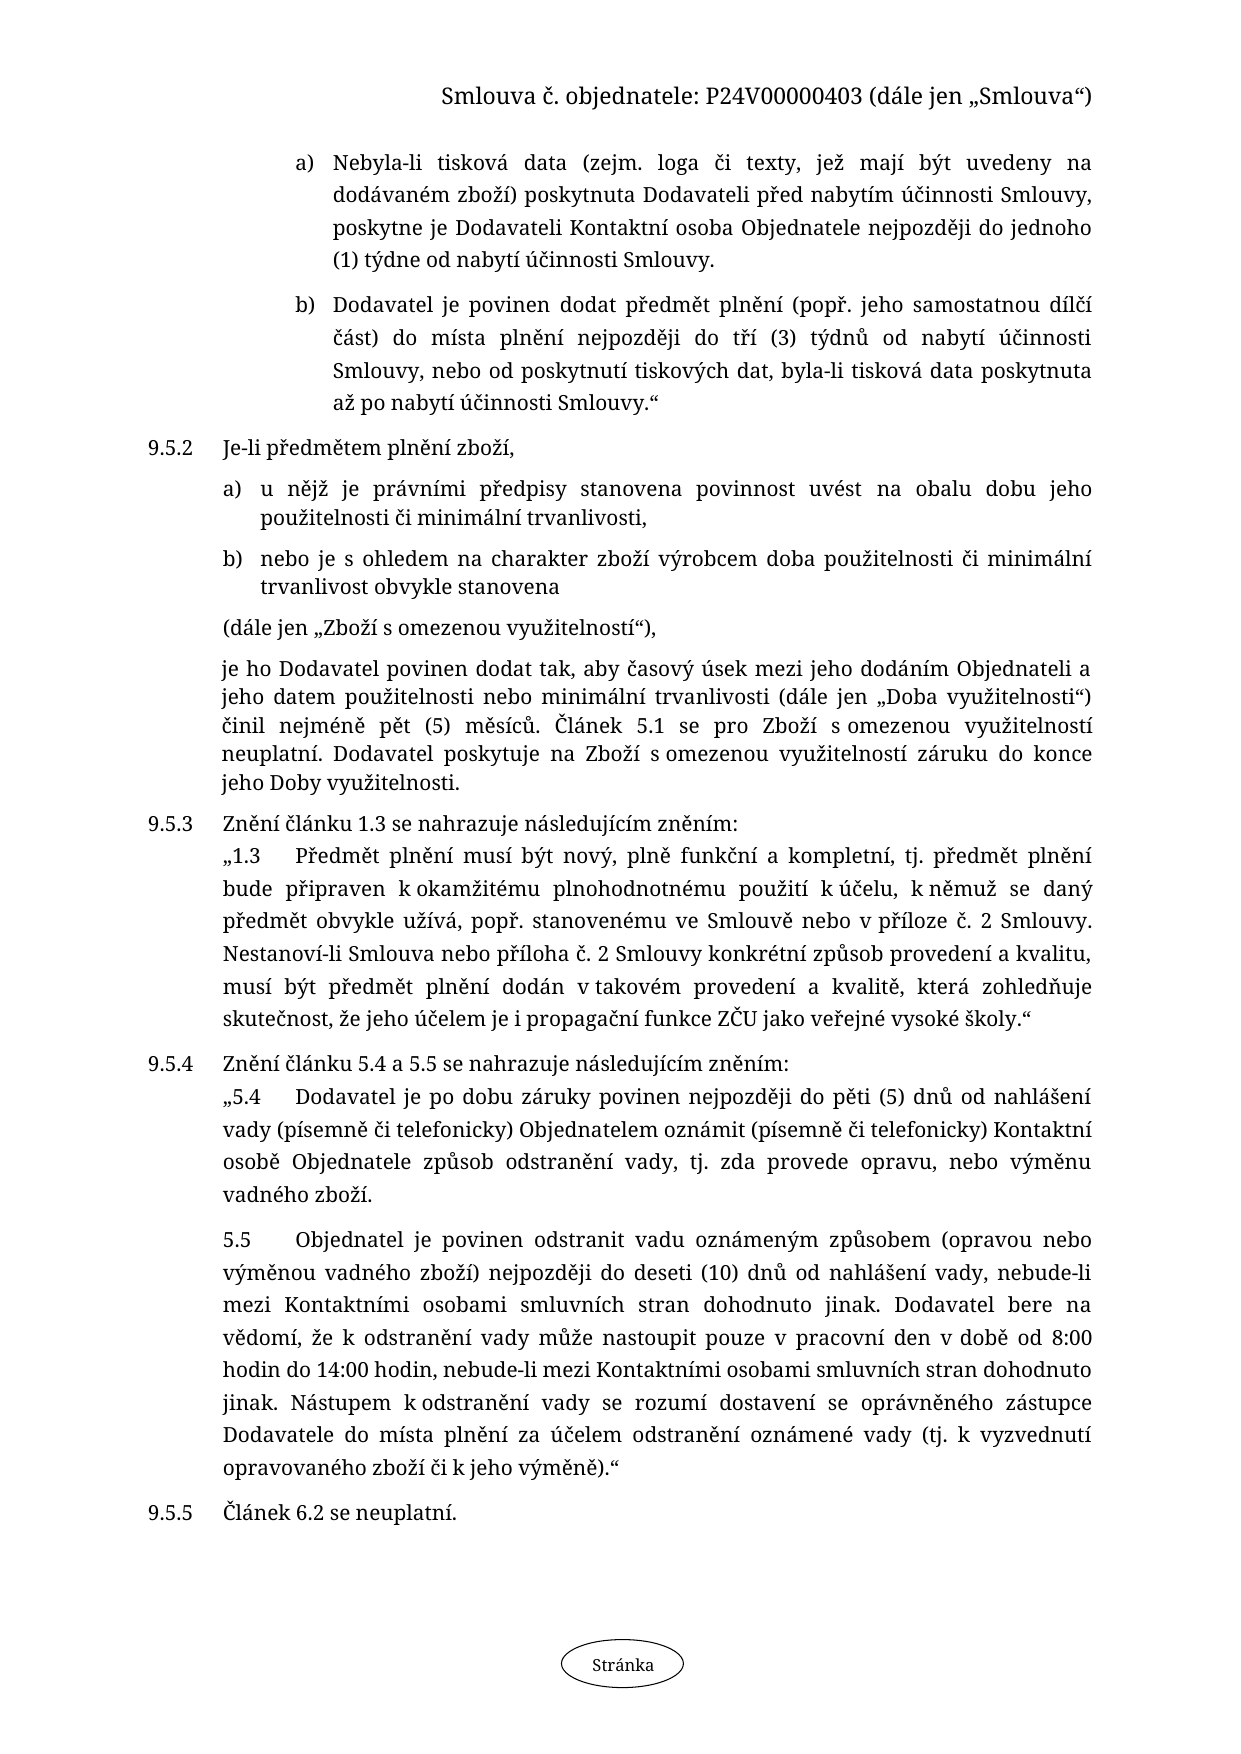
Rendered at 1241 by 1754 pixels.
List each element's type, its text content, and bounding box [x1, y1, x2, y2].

text (dále jen „Zboží s omezenou využitelností“), [223, 613, 1093, 642]
list „1.3 Předmět plnění musí být nový, plně funkční a kompletní, tj. předmět plnění bude připraven k okamžitému plnohodnotnému použití k účelu, k němuž se daný předmět obvykle užívá, popř. stanovenému ve Smlouvě nebo v příloze č. 2 Smlouvy. Nestanoví-li Smlouva nebo příloha č. 2 Smlouvy konkrétní způsob provedení a kvalitu, musí být předmět plnění dodán v takovém provedení a kvalitě, která zohledňuje skutečnost, že jeho účelem je i propagační funkce ZČU jako veřejné vysoké školy.“ [223, 841, 1093, 1033]
list Znění článku 5.4 a 5.5 se nahrazuje následujícím zněním: [148, 1049, 1093, 1078]
list Znění článku 1.3 se nahrazuje následujícím zněním: [148, 809, 1093, 837]
list Článek 6.2 se neuplatní. [148, 1498, 1093, 1527]
list Je-li předmětem plnění zboží, [148, 433, 1093, 462]
list „5.4 Dodavatel je po dobu záruky povinen nejpozději do pěti (5) dnů od nahlášení vady (písemně či telefonicky) Objednatelem oznámit (písemně či telefonicky) Kontaktní osobě Objednatele způsob odstranění vady, tj. zda provede opravu, nebo výměnu vadného zboží. [223, 1082, 1093, 1208]
list nebo je s ohledem na charakter zboží výrobcem doba použitelnosti či minimální trvanlivost obvykle stanovena [223, 544, 1093, 601]
list u nějž je právními předpisy stanovena povinnost uvést na obalu dobu jeho použitelnosti či minimální trvanlivosti, [223, 474, 1093, 531]
list Dodavatel je povinen dodat předmět plnění (popř. jeho samostatnou dílčí část) do místa plnění nejpozději do tří (3) týdnů od nabytí účinnosti Smlouvy, nebo od poskytnutí tiskových dat, byla-li tisková data poskytnuta až po nabytí účinnosti Smlouvy.“ [295, 291, 1093, 417]
list Nebyla-li tisková data (zejm. loga či texty, jež mají být uvedeny na dodávaném zboží) poskytnuta Dodavateli před nabytím účinnosti Smlouvy, poskytne je Dodavateli Kontaktní osoba Objednatele nejpozději do jednoho (1) týdne od nabytí účinnosti Smlouvy. [295, 148, 1093, 274]
text je ho Dodavatel povinen dodat tak, aby časový úsek mezi jeho dodáním Objednateli a jeho datem použitelnosti nebo minimální trvanlivosti (dále jen „Doba využitelnosti“) činil nejméně pět (5) měsíců. Článek 5.1 se pro Zboží s omezenou využitelností neuplatní. Dodavatel poskytuje na Zboží s omezenou využitelností záruku do konce jeho Doby využitelnosti. [221, 654, 1093, 796]
list 5.5 Objednatel je povinen odstranit vadu oznámeným způsobem (opravou nebo výměnou vadného zboží) nejpozději do deseti (10) dnů od nahlášení vady, nebude-li mezi Kontaktními osobami smluvních stran dohodnuto jinak. Dodavatel bere na vědomí, že k odstranění vady může nastoupit pouze v pracovní den v době od 8:00 hodin do 14:00 hodin, nebude-li mezi Kontaktními osobami smluvních stran dohodnuto jinak. Nástupem k odstranění vady se rozumí dostavení se oprávněného zástupce Dodavatele do místa plnění za účelem odstranění oznámené vady (tj. k vyzvednutí opravovaného zboží či k jeho výměně).“ [223, 1225, 1093, 1482]
